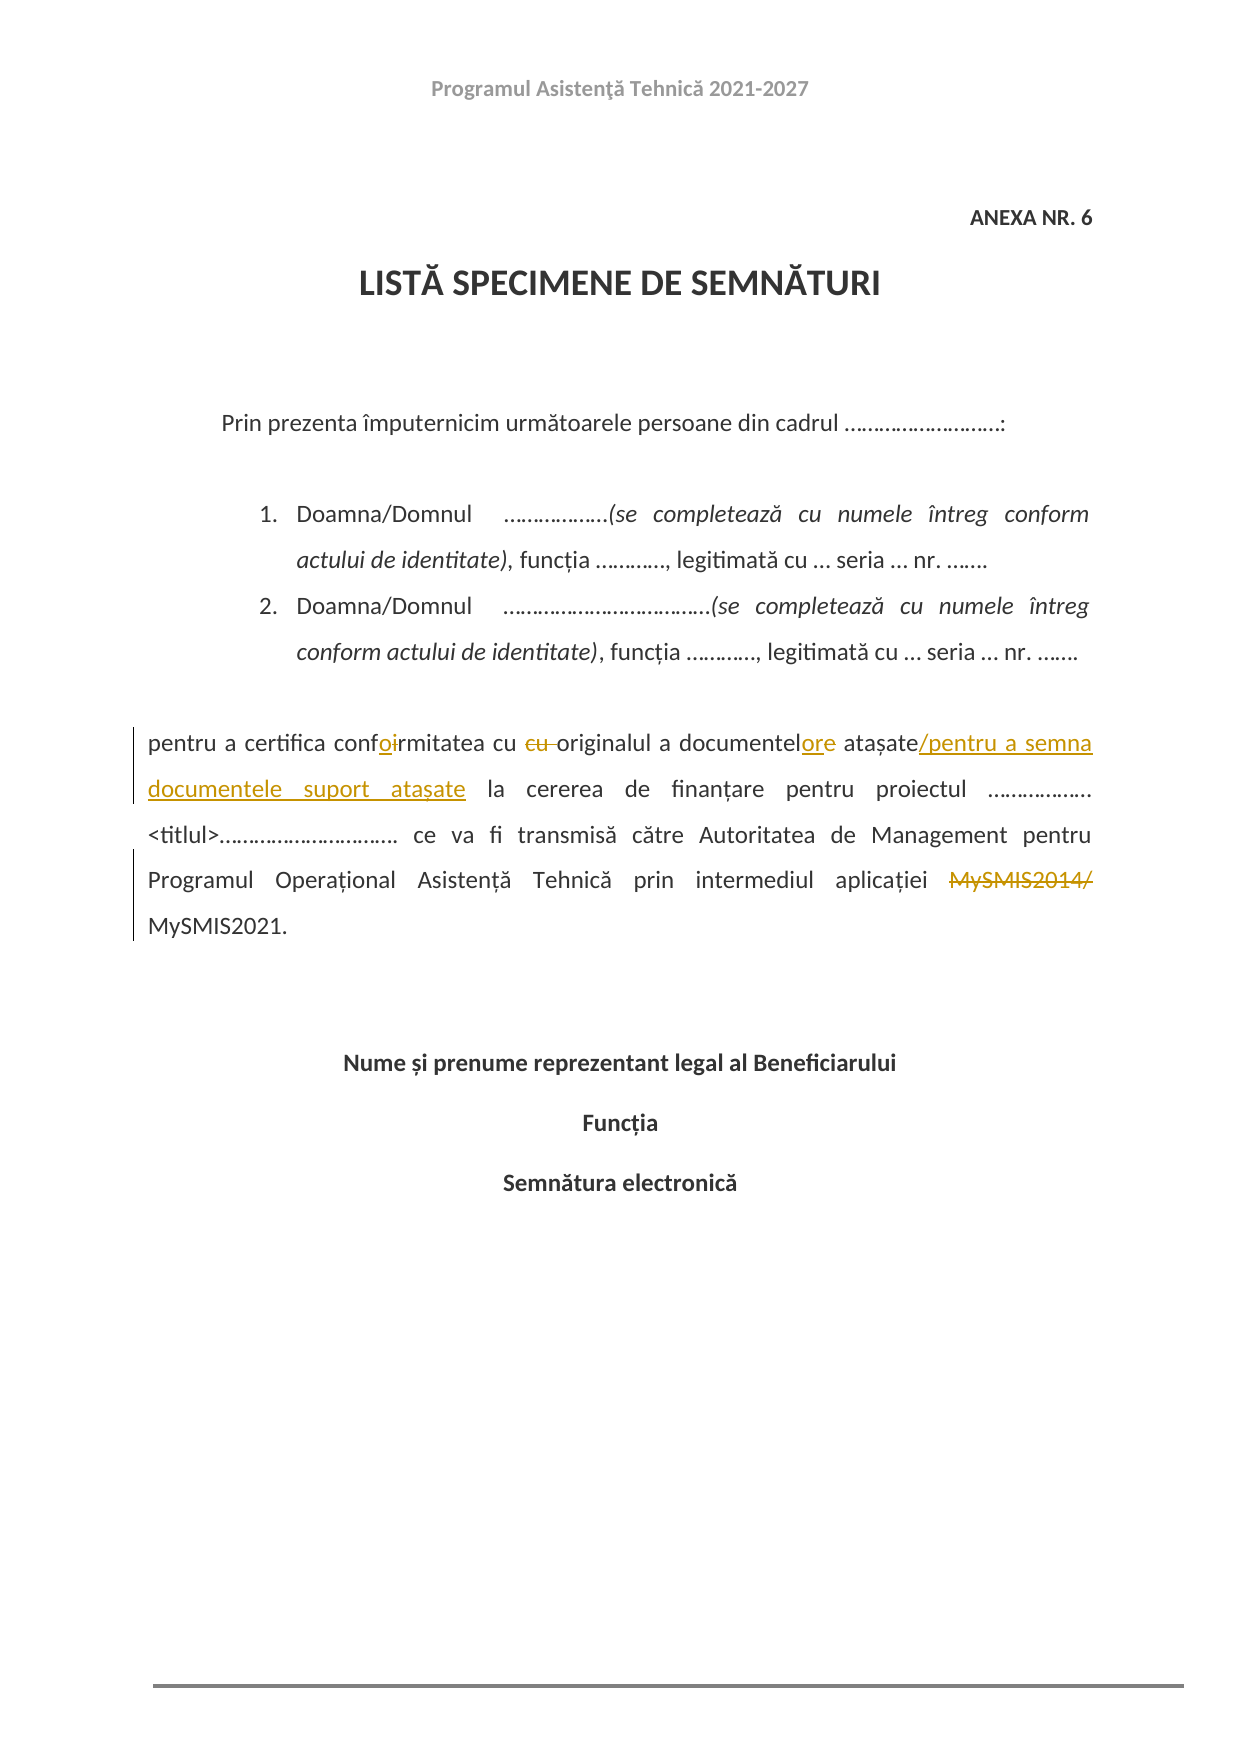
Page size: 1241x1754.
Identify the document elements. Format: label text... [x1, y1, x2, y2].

text Semnătura electronică [148, 1167, 1093, 1197]
text Prin prezenta împuternicim următoarele persoane din cadrul ………………………: [148, 407, 1093, 438]
list Doamna/Domnul ………………(se completează cu numele întreg conform actului de identitate), funcţia …………, legitimată cu … seria … nr. ……. [259, 499, 1093, 575]
text LISTĂ SPECIMENE DE SEMNĂTURI [148, 259, 1093, 304]
list Doamna/Domnul ………………………………(se completează cu numele întreg conform actului de identitate), funcţia …………, legitimată cu … seria … nr. ……. [259, 590, 1093, 666]
text Nume şi prenume reprezentant legal al Beneficiarului [148, 1047, 1093, 1078]
text pentru a certifica confrmitatea cu originalul a documentel atașate la cererea de finanţare pentru proiectul ………………<titlul>…………………………. ce va fi transmisă către Autoritatea de Management pentru Programul Operaţional Asistenţă Tehnică prin intermediul aplicației MySMIS2021. [148, 727, 1093, 941]
text Funcţia [148, 1107, 1093, 1138]
text ANEXA NR. 6 [148, 203, 1093, 231]
